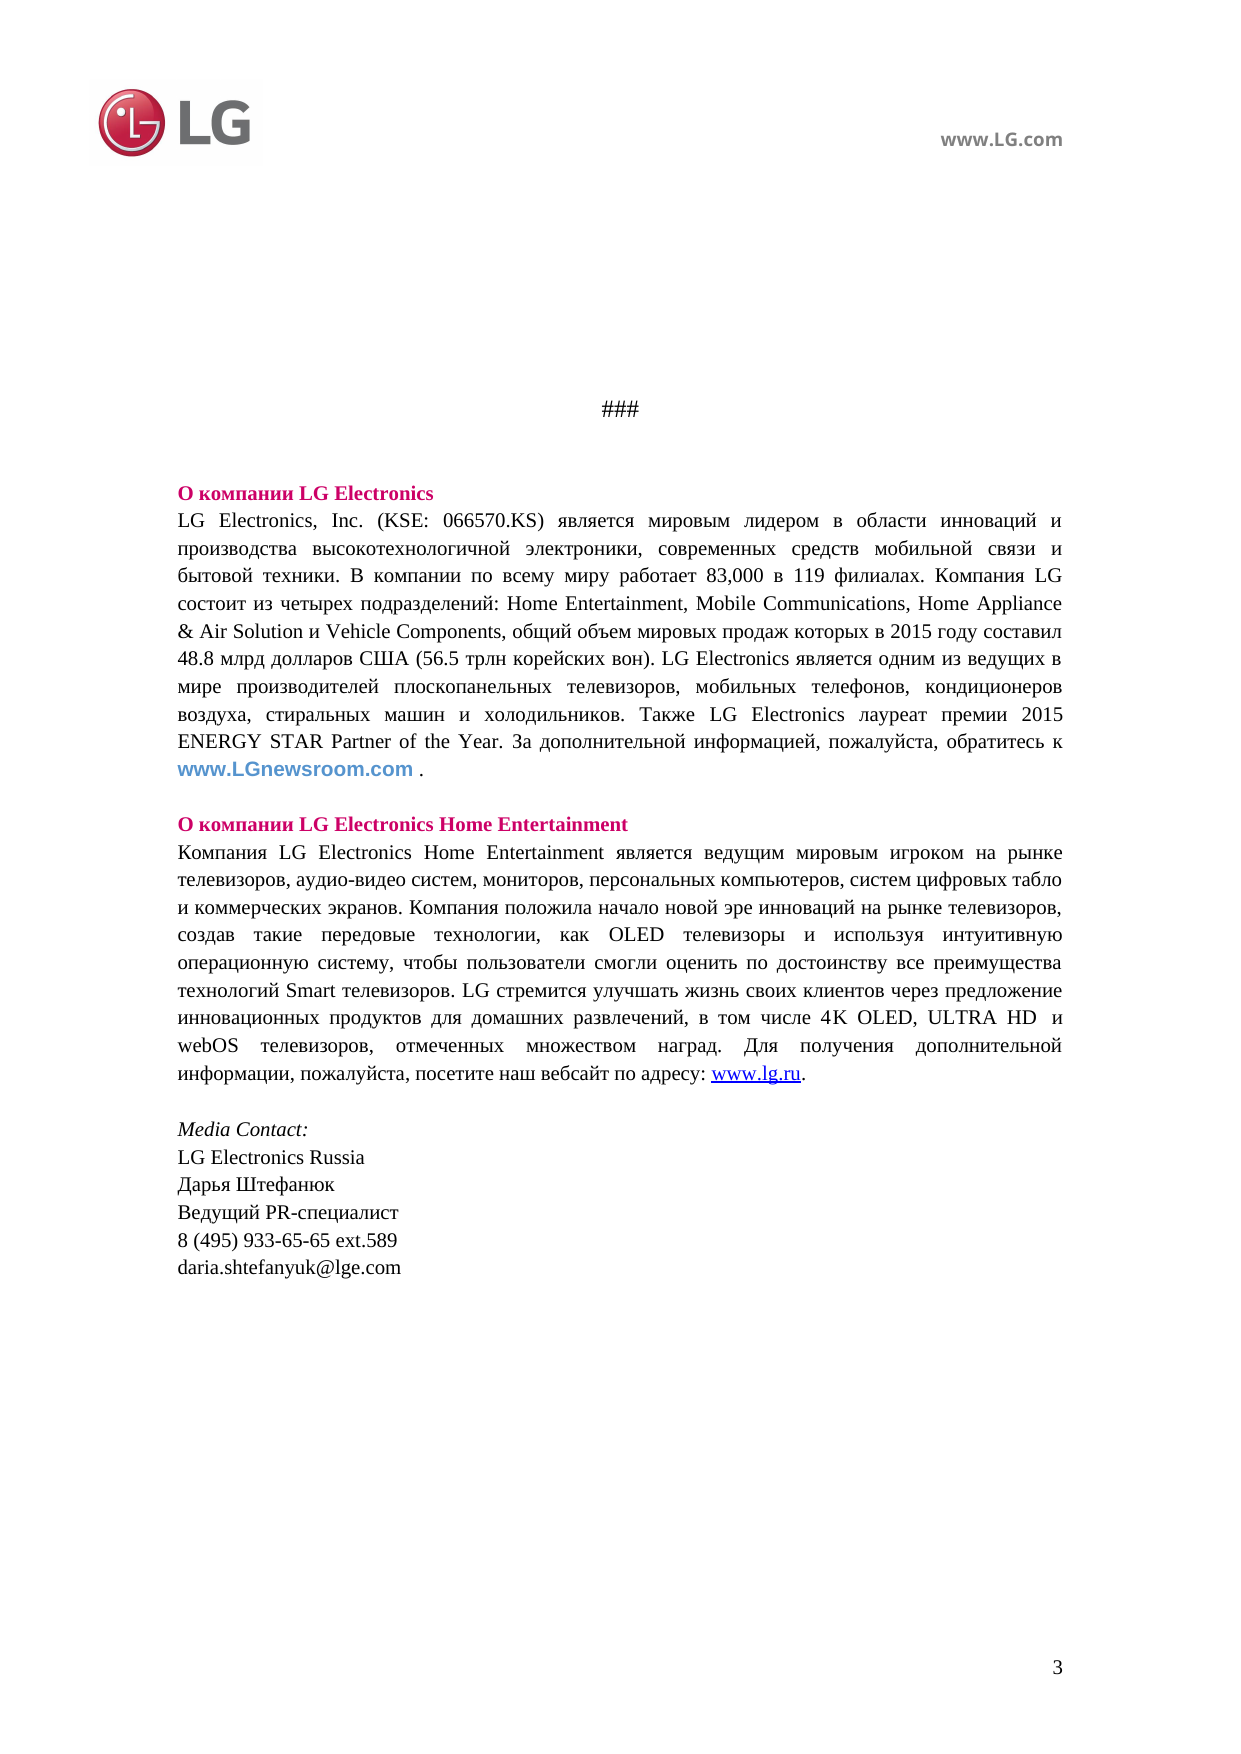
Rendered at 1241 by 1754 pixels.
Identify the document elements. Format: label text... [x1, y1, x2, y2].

text Ведущий PR-специалист [177, 1200, 1063, 1224]
text О компании LG Electronics Home Entertainment [177, 812, 1063, 836]
text О компании LG Electronics [177, 481, 1063, 505]
text ### [177, 394, 1063, 423]
text LG Electronics Russia [177, 1145, 1063, 1169]
picture [89, 79, 264, 166]
text Дарья Штефанюк [177, 1172, 1063, 1196]
text daria.shtefanyuk@lge.com [177, 1255, 1063, 1279]
text LG Electronics, Inc. (KSE: 066570.KS) является мировым лидером в области инноваций и производства высокотехнологичной электроники, современных средств мобильной связи и бытовой техники. В компании по всему миру работает 83,000 в 119 филиалах. Компания LG состоит из четырех подразделений: Home Entertainment, Mobile Communications, Home Appliance & Air Solution и Vehicle Components, общий объем мировых продаж которых в 2015 году составил 48.8 млрд долларов США (56.5 трлн корейских вон). LG Electronics является одним из ведущих в мире производителей плоскопанельных телевизоров, мобильных телефонов, кондиционеров воздуха, стиральных машин и холодильников. Также LG Electronics лауреат премии 2015 ENERGY STAR Partner of the Year. За дополнительной информацией, пожалуйста, обратитесь к www.LGnewsroom.com . [177, 508, 1063, 781]
text Компания LG Electronics Home Entertainment является ведущим мировым игроком на рынке телевизоров, аудио-видео систем, мониторов, персональных компьютеров, систем цифровых табло и коммерческих экранов. Компания положила начало новой эре инноваций на рынке телевизоров, создав такие передовые технологии, как OLED телевизоры и используя интуитивную операционную систему, чтобы пользователи смогли оценить по достоинству все преимущества технологий Smart телевизоров. LG стремится улучшать жизнь своих клиентов через предложение инновационных продуктов для домашних развлечений, в том числе 4K OLED, ULTRA HD и webOS телевизоров, отмеченных множеством наград. Для получения дополнительной информации, пожалуйста, посетите наш вебсайт по адресу: www.lg.ru. [177, 839, 1063, 1084]
text 8 (495) 933-65-65 ext.589 [177, 1228, 1063, 1252]
text Media Contact: [177, 1117, 1063, 1141]
